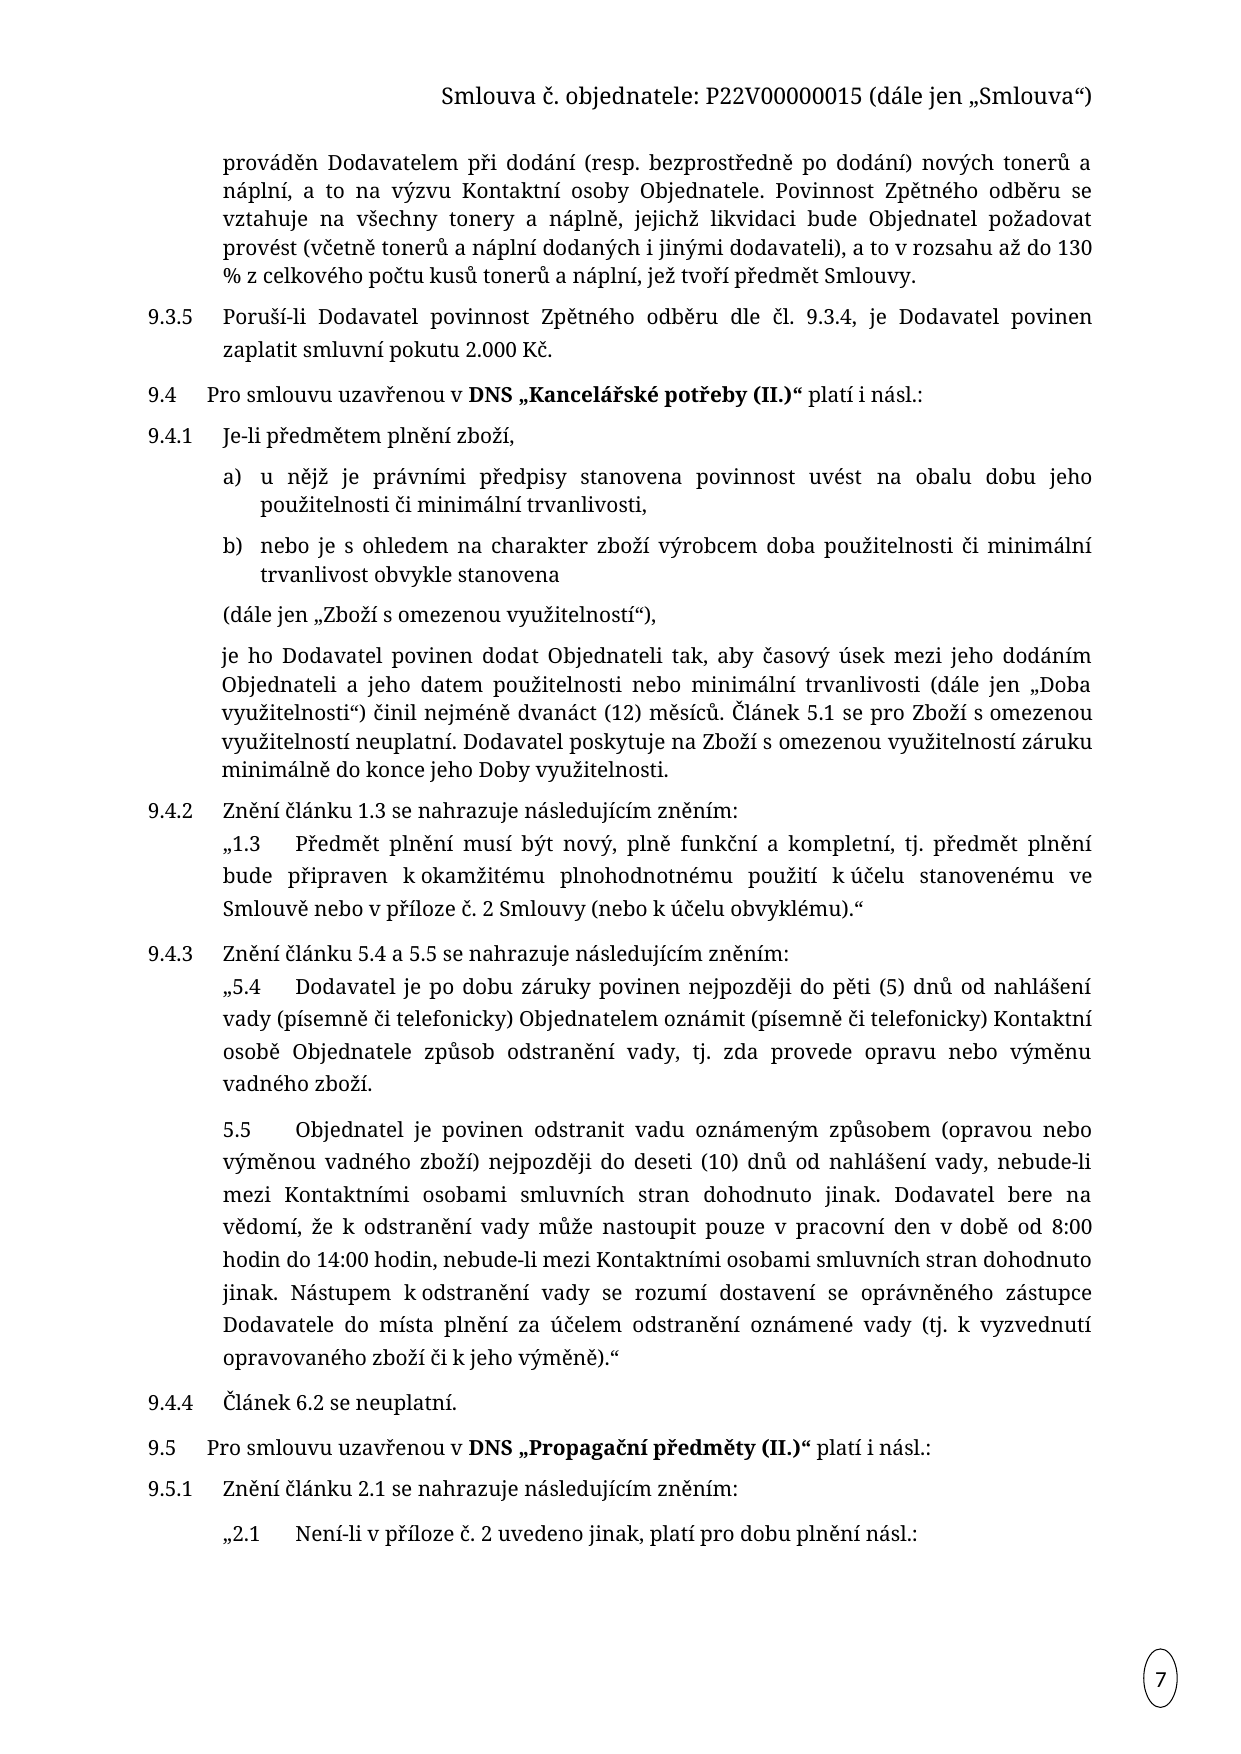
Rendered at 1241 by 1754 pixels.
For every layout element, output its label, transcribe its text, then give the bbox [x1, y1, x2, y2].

list Článek 6.2 se neuplatní. [148, 1388, 1093, 1416]
list „1.3 Předmět plnění musí být nový, plně funkční a kompletní, tj. předmět plnění bude připraven k okamžitému plnohodnotnému použití k účelu stanovenému ve Smlouvě nebo v příloze č. 2 Smlouvy (nebo k účelu obvyklému).“ [223, 829, 1093, 922]
list 5.5 Objednatel je povinen odstranit vadu oznámeným způsobem (opravou nebo výměnou vadného zboží) nejpozději do deseti (10) dnů od nahlášení vady, nebude-li mezi Kontaktními osobami smluvních stran dohodnuto jinak. Dodavatel bere na vědomí, že k odstranění vady může nastoupit pouze v pracovní den v době od 8:00 hodin do 14:00 hodin, nebude-li mezi Kontaktními osobami smluvních stran dohodnuto jinak. Nástupem k odstranění vady se rozumí dostavení se oprávněného zástupce Dodavatele do místa plnění za účelem odstranění oznámené vady (tj. k vyzvednutí opravovaného zboží či k jeho výměně).“ [223, 1115, 1093, 1371]
list Pro smlouvu uzavřenou v DNS „Kancelářské potřeby (II.)“ platí i násl.: [148, 380, 1093, 408]
list Znění článku 2.1 se nahrazuje následujícím zněním: [148, 1474, 1093, 1502]
list Poruší-li Dodavatel povinnost Zpětného odběru dle čl. 9.3.4, je Dodavatel povinen zaplatit smluvní pokutu 2.000 Kč. [148, 302, 1093, 363]
list Pro smlouvu uzavřenou v DNS „Propagační předměty (II.)“ platí i násl.: [148, 1433, 1093, 1462]
list nebo je s ohledem na charakter zboží výrobcem doba použitelnosti či minimální trvanlivost obvykle stanovena [223, 531, 1093, 588]
list u nějž je právními předpisy stanovena povinnost uvést na obalu dobu jeho použitelnosti či minimální trvanlivosti, [223, 462, 1093, 519]
list Znění článku 5.4 a 5.5 se nahrazuje následujícím zněním: [148, 939, 1093, 968]
text (dále jen „Zboží s omezenou využitelností“), [223, 601, 1093, 629]
list „2.1 Není-li v příloze č. 2 uvedeno jinak, platí pro dobu plnění násl.: [223, 1519, 1093, 1548]
list „5.4 Dodavatel je po dobu záruky povinen nejpozději do pěti (5) dnů od nahlášení vady (písemně či telefonicky) Objednatelem oznámit (písemně či telefonicky) Kontaktní osobě Objednatele způsob odstranění vady, tj. zda provede opravu nebo výměnu vadného zboží. [223, 972, 1093, 1098]
list Je-li předmětem plnění zboží, [148, 421, 1093, 449]
text je ho Dodavatel povinen dodat Objednateli tak, aby časový úsek mezi jeho dodáním Objednateli a jeho datem použitelnosti nebo minimální trvanlivosti (dále jen „Doba využitelnosti“) činil nejméně dvanáct (12) měsíců. Článek 5.1 se pro Zboží s omezenou využitelností neuplatní. Dodavatel poskytuje na Zboží s omezenou využitelností záruku minimálně do konce jeho Doby využitelnosti. [221, 642, 1093, 784]
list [148, 148, 1093, 290]
list Znění článku 1.3 se nahrazuje následujícím zněním: [148, 796, 1093, 825]
